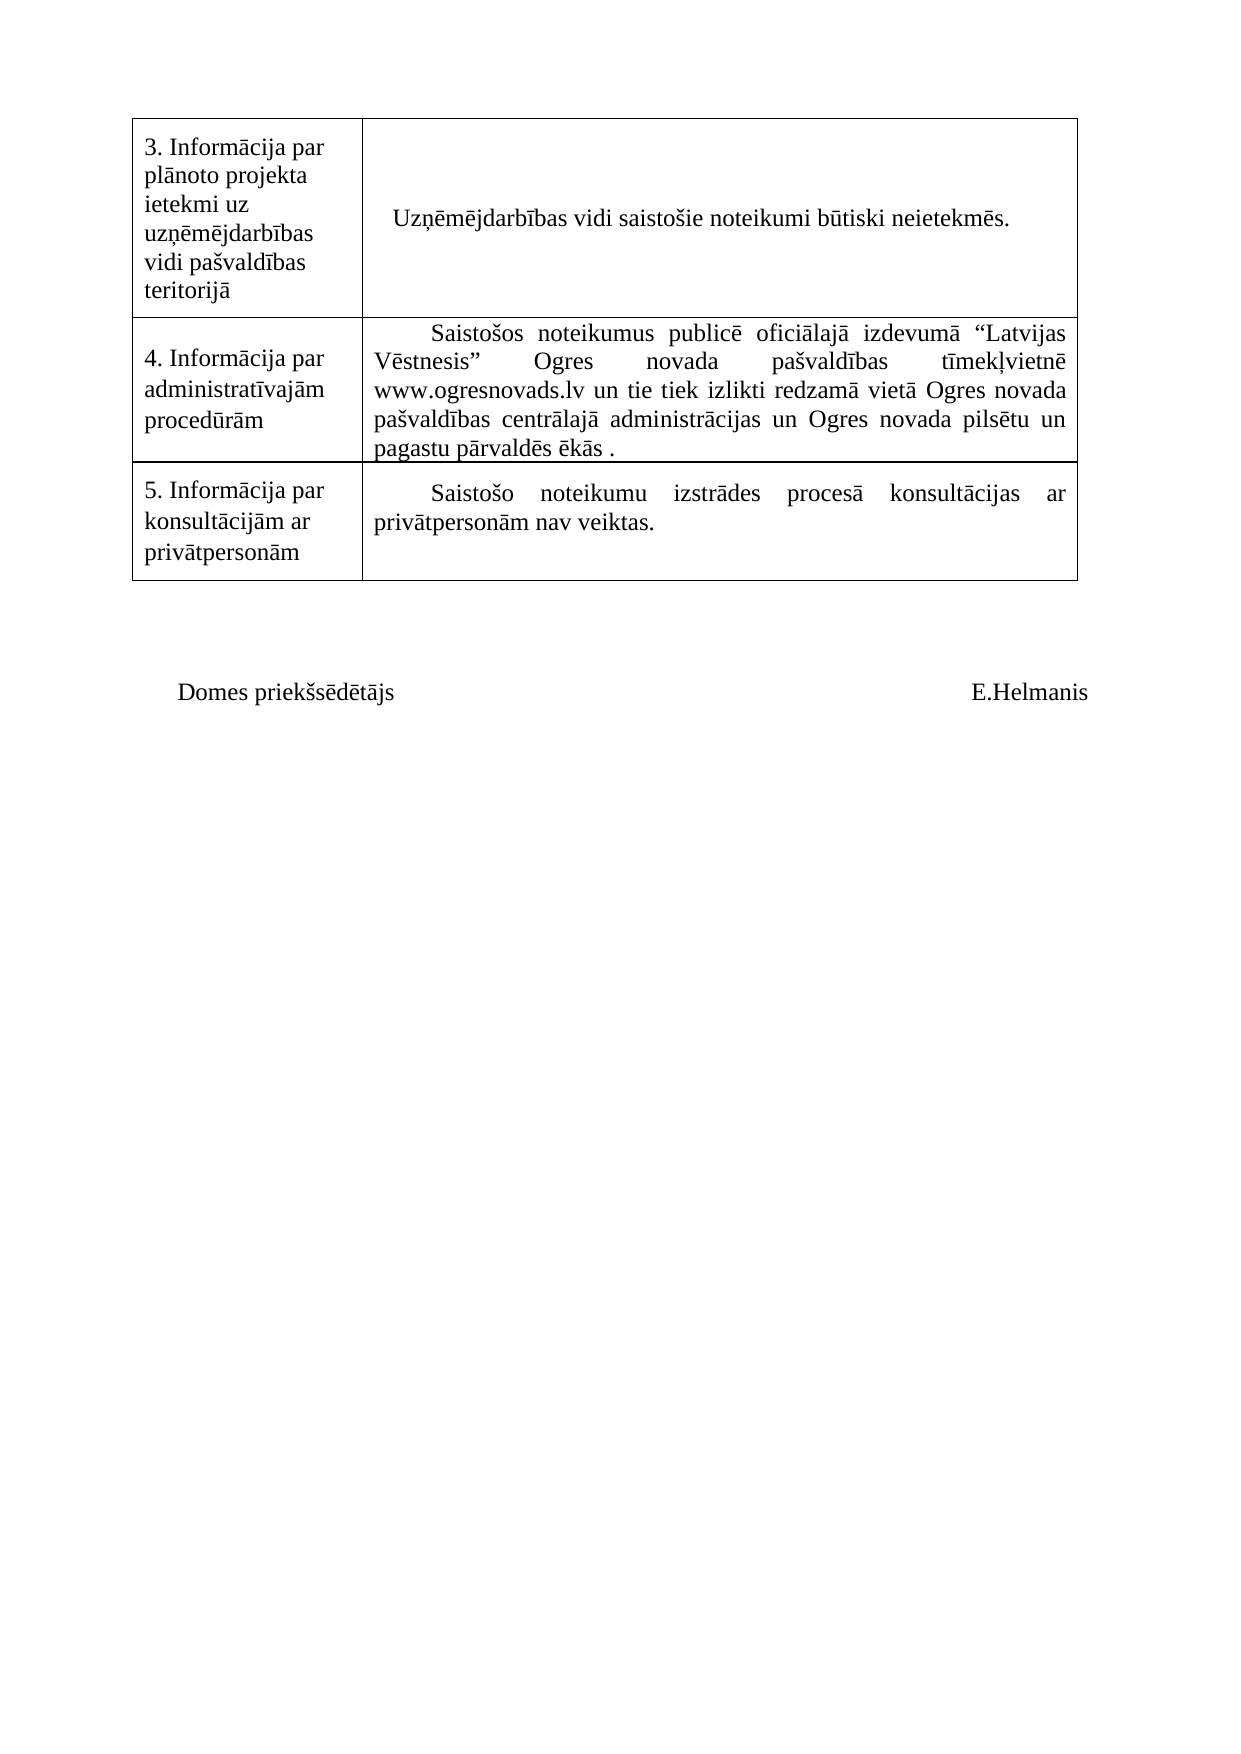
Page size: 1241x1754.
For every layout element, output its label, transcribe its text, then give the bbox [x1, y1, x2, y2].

table_cell Uzņēmējdarbības vidi saistošie noteikumi būtiski neietekmēs. [363, 119, 1077, 317]
table_cell 4. Informācija par administratīvajām procedūrām [133, 318, 362, 461]
table_cell Saistošos noteikumus publicē oficiālajā izdevumā “Latvijas Vēstnesis” Ogres novada pašvaldības tīmekļvietnē www.ogresnovads.lv un tie tiek izlikti redzamā vietā Ogres novada pašvaldības centrālajā administrācijas un Ogres novada pilsētu un pagastu pārvaldēs ēkās . [363, 318, 1077, 461]
table_cell 5. Informācija par konsultācijām ar privātpersonām [133, 463, 362, 580]
table_cell 3. Informācija par plānoto projekta ietekmi uz uzņēmējdarbības vidi pašvaldības teritorijā [133, 119, 362, 317]
table_cell Saistošo noteikumu izstrādes procesā konsultācijas ar privātpersonām nav veiktas. [363, 463, 1077, 580]
text Domes priekšsēdētājs E.Helmanis [177, 677, 1122, 706]
